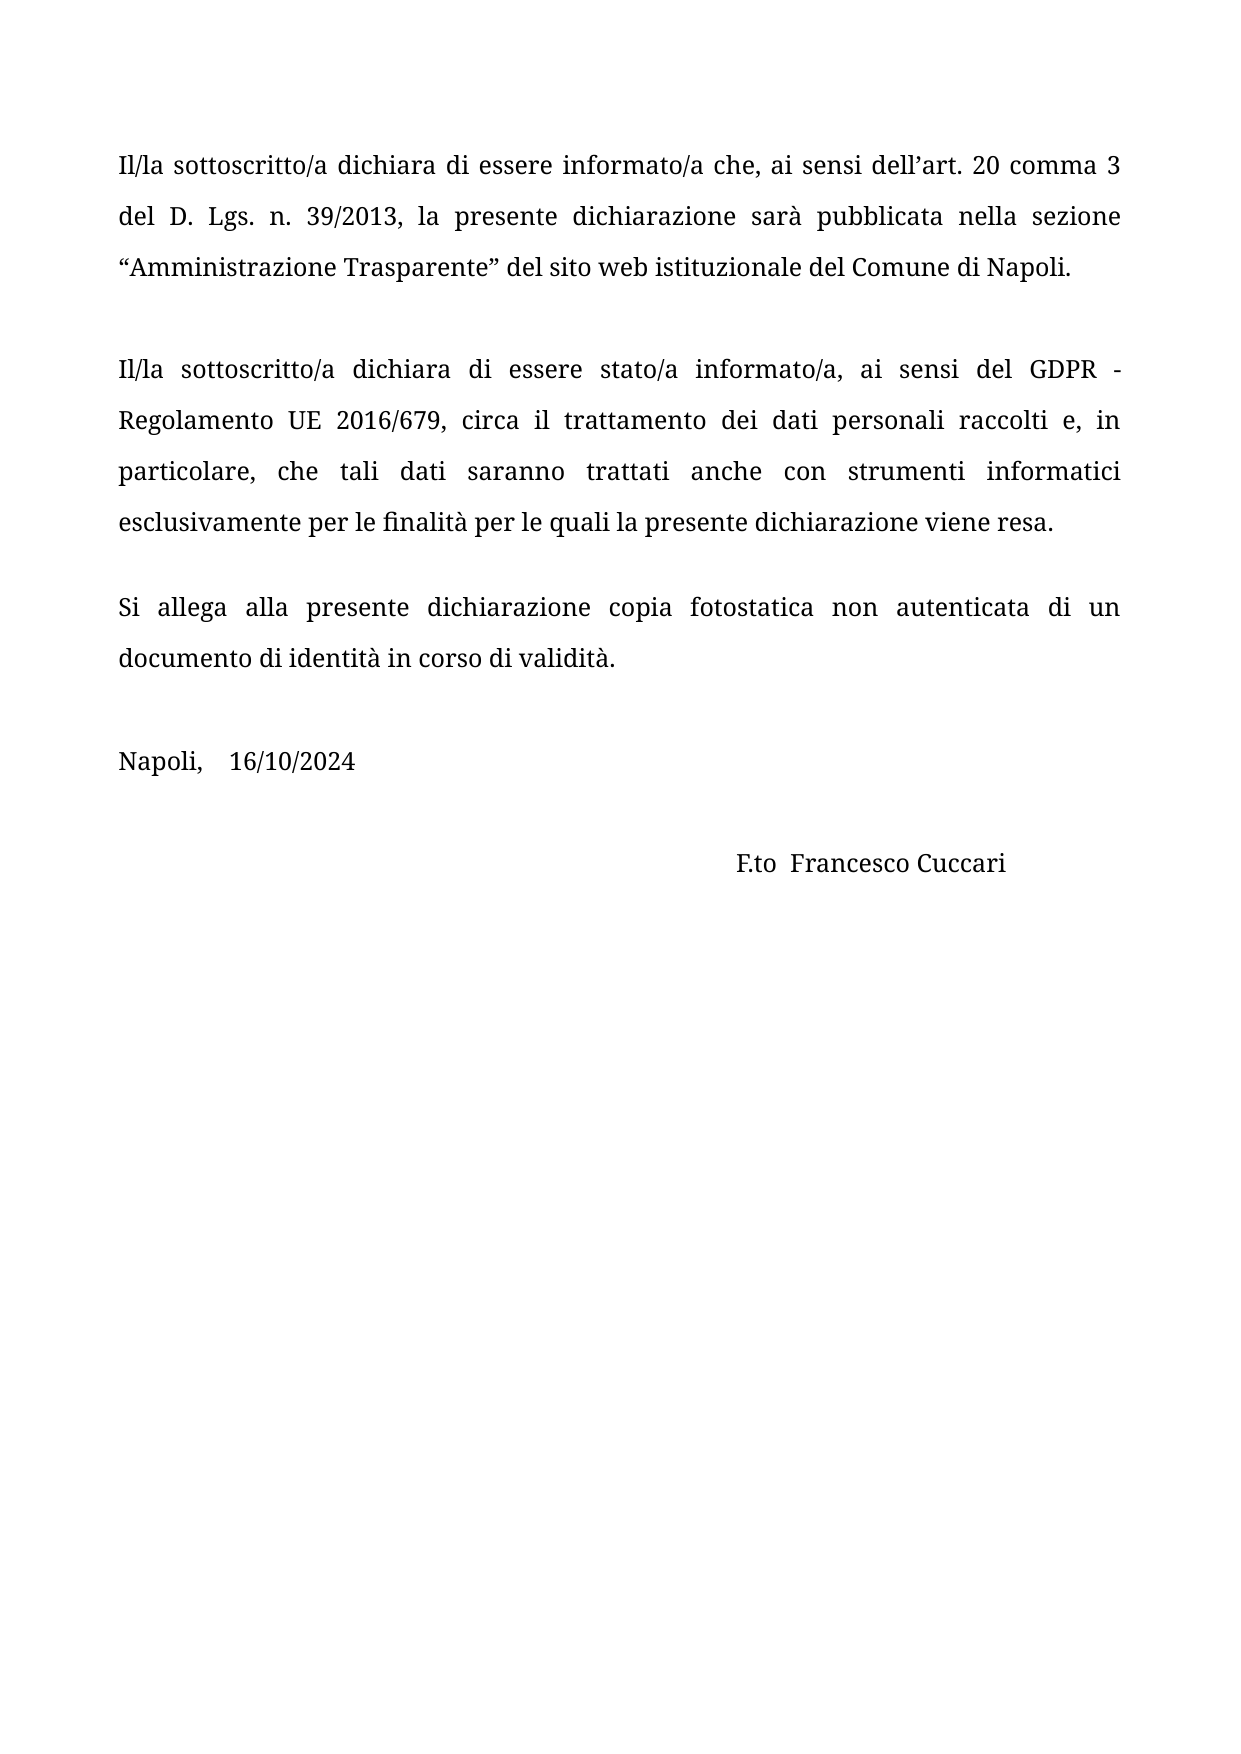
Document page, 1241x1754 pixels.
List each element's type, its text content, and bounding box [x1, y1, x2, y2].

text Il/la sottoscritto/a dichiara di essere stato/a informato/a, ai sensi del GDPR - Regolamento UE 2016/679, circa il trattamento dei dati personali raccolti e, in particolare, che tali dati saranno trattati anche con strumenti informatici esclusivamente per le finalità per le quali la presente dichiarazione viene resa. [118, 352, 1122, 539]
text Si allega alla presente dichiarazione copia fotostatica non autenticata di un documento di identità in corso di validità. [118, 590, 1122, 675]
text Il/la sottoscritto/a dichiara di essere informato/a che, ai sensi dell’art. 20 comma 3 del D. Lgs. n. 39/2013, la presente dichiarazione sarà pubblicata nella sezione “Amministrazione Trasparente” del sito web istituzionale del Comune di Napoli. [118, 148, 1122, 284]
table_header F.to Francesco Cuccari [616, 743, 1125, 947]
table_header Napoli, 16/10/2024 [107, 743, 616, 947]
